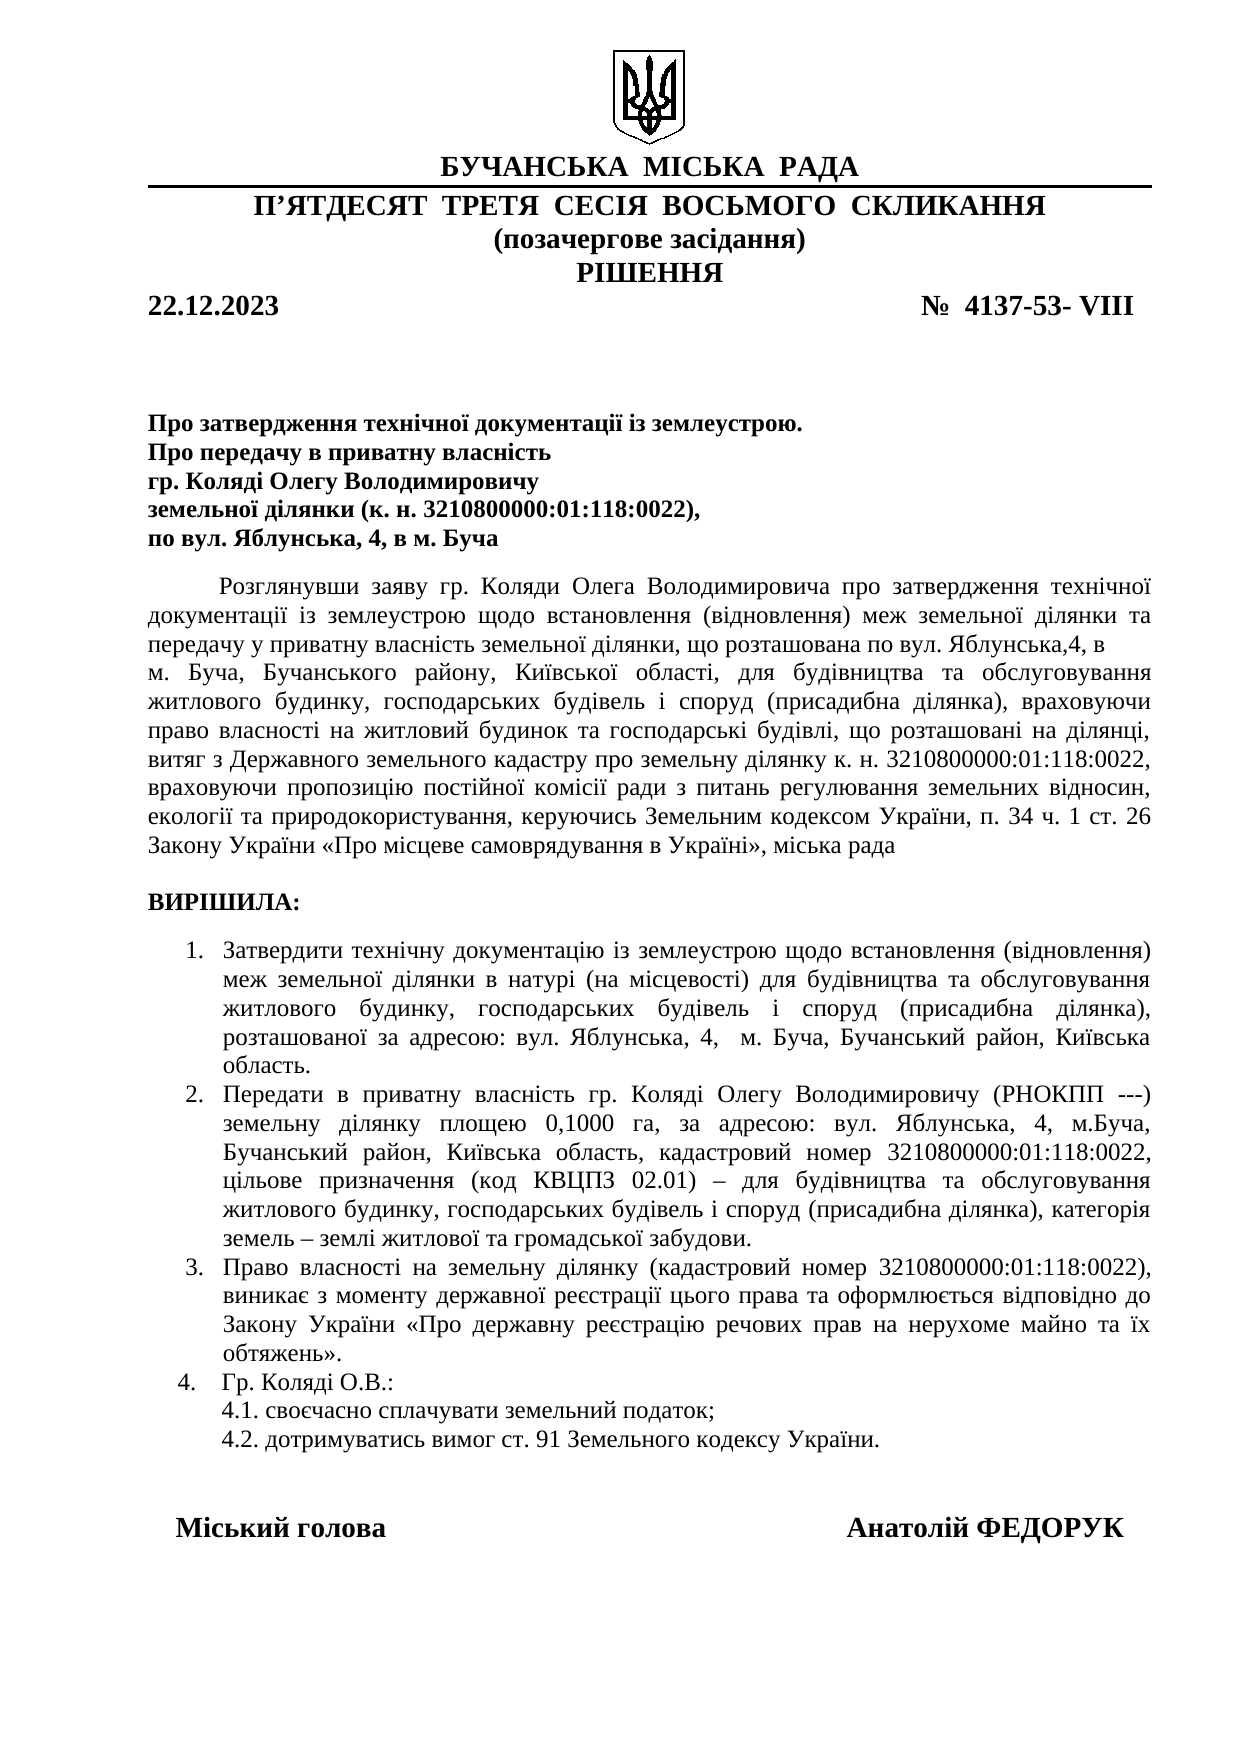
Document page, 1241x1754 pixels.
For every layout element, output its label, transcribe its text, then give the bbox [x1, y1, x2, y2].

list Право власності на земельну ділянку (кадастровий номер 3210800000:01:118:0022), виникає з моменту державної реєстрації цього права та оформлюється відповідно до Закону України «Про державну реєстрацію речових прав на нерухоме майно та їх обтяжень». [185, 1252, 1152, 1367]
text ВИРІШИЛА: [148, 887, 1152, 916]
text гр. Коляді Олегу Володимировичу [148, 466, 1152, 494]
text по вул. Яблунська, 4, в м. Буча [148, 523, 1152, 552]
text Міський голова Анатолій ФЕДОРУК [148, 1510, 1152, 1544]
text Про затвердження технічної документації із землеустрою. [148, 408, 1152, 437]
text (позачергове засідання) [148, 221, 1152, 255]
text Розглянувши заяву гр. Коляди Олега Володимировича про затвердження технічної документації із землеустрою щодо встановлення (відновлення) меж земельної ділянки та передачу у приватну власність земельної ділянки, що розташована по вул. Яблунська,4, в [148, 571, 1152, 657]
text 4. Гр. Коляді О.В.: [148, 1367, 1152, 1395]
text 22.12.2023 № 4137-53- VІІІ [148, 288, 1152, 322]
text 4.2. дотримуватись вимог ст. 91 Земельного кодексу України. [148, 1424, 1152, 1453]
text П’ЯТДЕСЯТ ТРЕТЯ СЕСІЯ ВОСЬМОГО СКЛИКАННЯ [148, 188, 1152, 221]
text м. Буча, Бучанського району, Київської області, для будівництва та обслуговування житлового будинку, господарських будівель і споруд (присадибна ділянка), враховуючи право власності на житловий будинок та господарські будівлі, що розташовані на ділянці, витяг з Державного земельного кадастру про земельну ділянку к. н. 3210800000:01:118:0022, враховуючи пропозицію постійної комісії ради з питань регулювання земельних відносин, екології та природокористування, керуючись Земельним кодексом України, п. 34 ч. 1 ст. 26 Закону України «Про місцеве самоврядування в Україні», міська рада [148, 657, 1152, 859]
text РІШЕННЯ [148, 255, 1152, 288]
text Про передачу в приватну власність [148, 437, 1152, 466]
list Передати в приватну власність гр. Коляді Олегу Володимировичу (РНОКПП ---) земельну ділянку площею 0,1000 га, за адресою: вул. Яблунська, 4, м.Буча, Бучанський район, Київська область, кадастровий номер 3210800000:01:118:0022, цільове призначення (код КВЦПЗ 02.01) – для будівництва та обслуговування житлового будинку, господарських будівель і споруд (присадибна ділянка), категорія земель – землі житлової та громадської забудови. [185, 1079, 1152, 1252]
text 4.1. своєчасно сплачувати земельний податок; [148, 1395, 1152, 1424]
text земельної ділянки (к. н. 3210800000:01:118:0022), [148, 494, 1152, 523]
text БУЧАНСЬКА МІСЬКА РАДА [148, 149, 1152, 185]
list Затвердити технічну документацію із землеустрою щодо встановлення (відновлення) меж земельної ділянки в натурі (на місцевості) для будівництва та обслуговування житлового будинку, господарських будівель і споруд (присадибна ділянка), розташованої за адресою: вул. Яблунська, 4, м. Буча, Бучанський район, Київська область. [185, 935, 1152, 1079]
